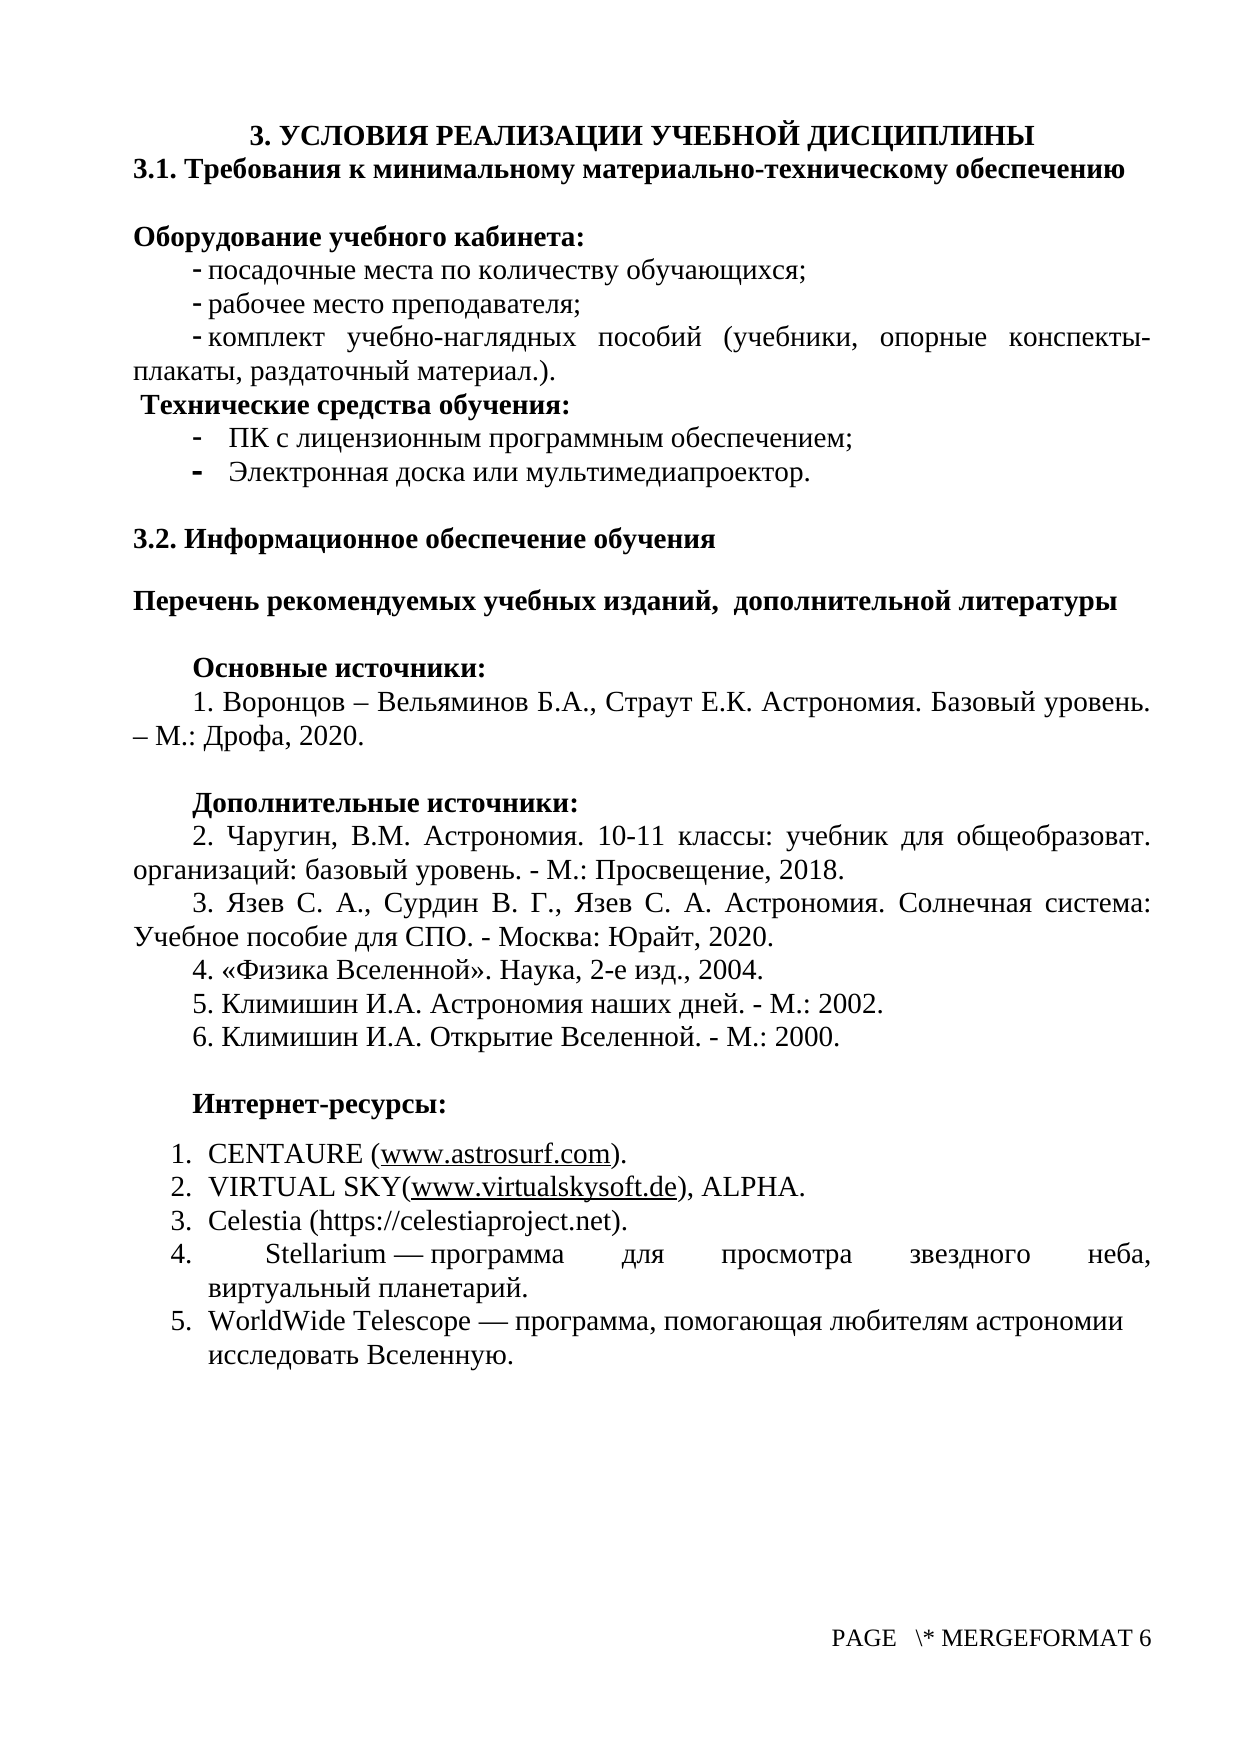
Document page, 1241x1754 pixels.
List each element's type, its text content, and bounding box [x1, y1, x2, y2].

list Электронная доска или мультимедиапроектор. [133, 454, 1152, 488]
text Интернет-ресурсы: [133, 1087, 1152, 1120]
list 4. «Физика Вселенной». Наука, 2-е изд., 2004. [192, 952, 1152, 986]
list WorldWide Telescope — программа, помогающая любителям астрономии исследовать Вселенную. [170, 1303, 1152, 1371]
list Дополнительные источники: [192, 785, 1152, 818]
list Celestia (https://celestiaproject.net). [170, 1203, 1152, 1236]
text Оборудование учебного кабинета: [133, 219, 1152, 252]
list ПК с лицензионным программным обеспечением; [133, 420, 1152, 454]
list 2. Чаругин, В.М. Астрономия. 10-11 классы: учебник для общеобразоват. организаций: базовый уровень. - М.: Просвещение, 2018. [133, 818, 1152, 885]
list рабочее место преподавателя; [133, 286, 1152, 319]
text Технические средства обучения: [133, 387, 1152, 420]
list 5. Климишин И.А. Астрономия наших дней. - М.: 2002. [192, 986, 1152, 1019]
list 1. Воронцов – Вельяминов Б.А., Страут Е.К. Астрономия. Базовый уровень. – М.: Дрофа, 2020. [133, 684, 1152, 751]
list CENTAURE (www.astrosurf.com). [170, 1136, 1152, 1169]
list комплект учебно-наглядных пособий (учебники, опорные конспекты-плакаты, раздаточный материал.). [133, 319, 1152, 387]
list 3. Язев С. А., Сурдин В. Г., Язев С. А. Астрономия. Солнечная система: Учебное пособие для СПО. - Москва: Юрайт, 2020. [133, 885, 1152, 952]
list Stellarium — программа для просмотра звездного неба, виртуальный планетарий. [170, 1236, 1152, 1303]
list VIRTUAL SKY(www.virtualskysoft.de), ALPHA. [170, 1169, 1152, 1203]
text Основные источники: [133, 651, 1152, 684]
text 3.1. Требования к минимальному материально-техническому обеспечению [133, 152, 1152, 185]
subtitle 3. условия реализации УЧЕБНОЙ дисциплины [133, 118, 1152, 152]
list посадочные места по количеству обучающихся; [133, 252, 1152, 286]
text Перечень рекомендуемых учебных изданий, дополнительной литературы [133, 583, 1152, 617]
list 6. Климишин И.А. Открытие Вселенной. - М.: 2000. [192, 1019, 1152, 1053]
subtitle 3.2. Информационное обеспечение обучения [133, 521, 1152, 555]
